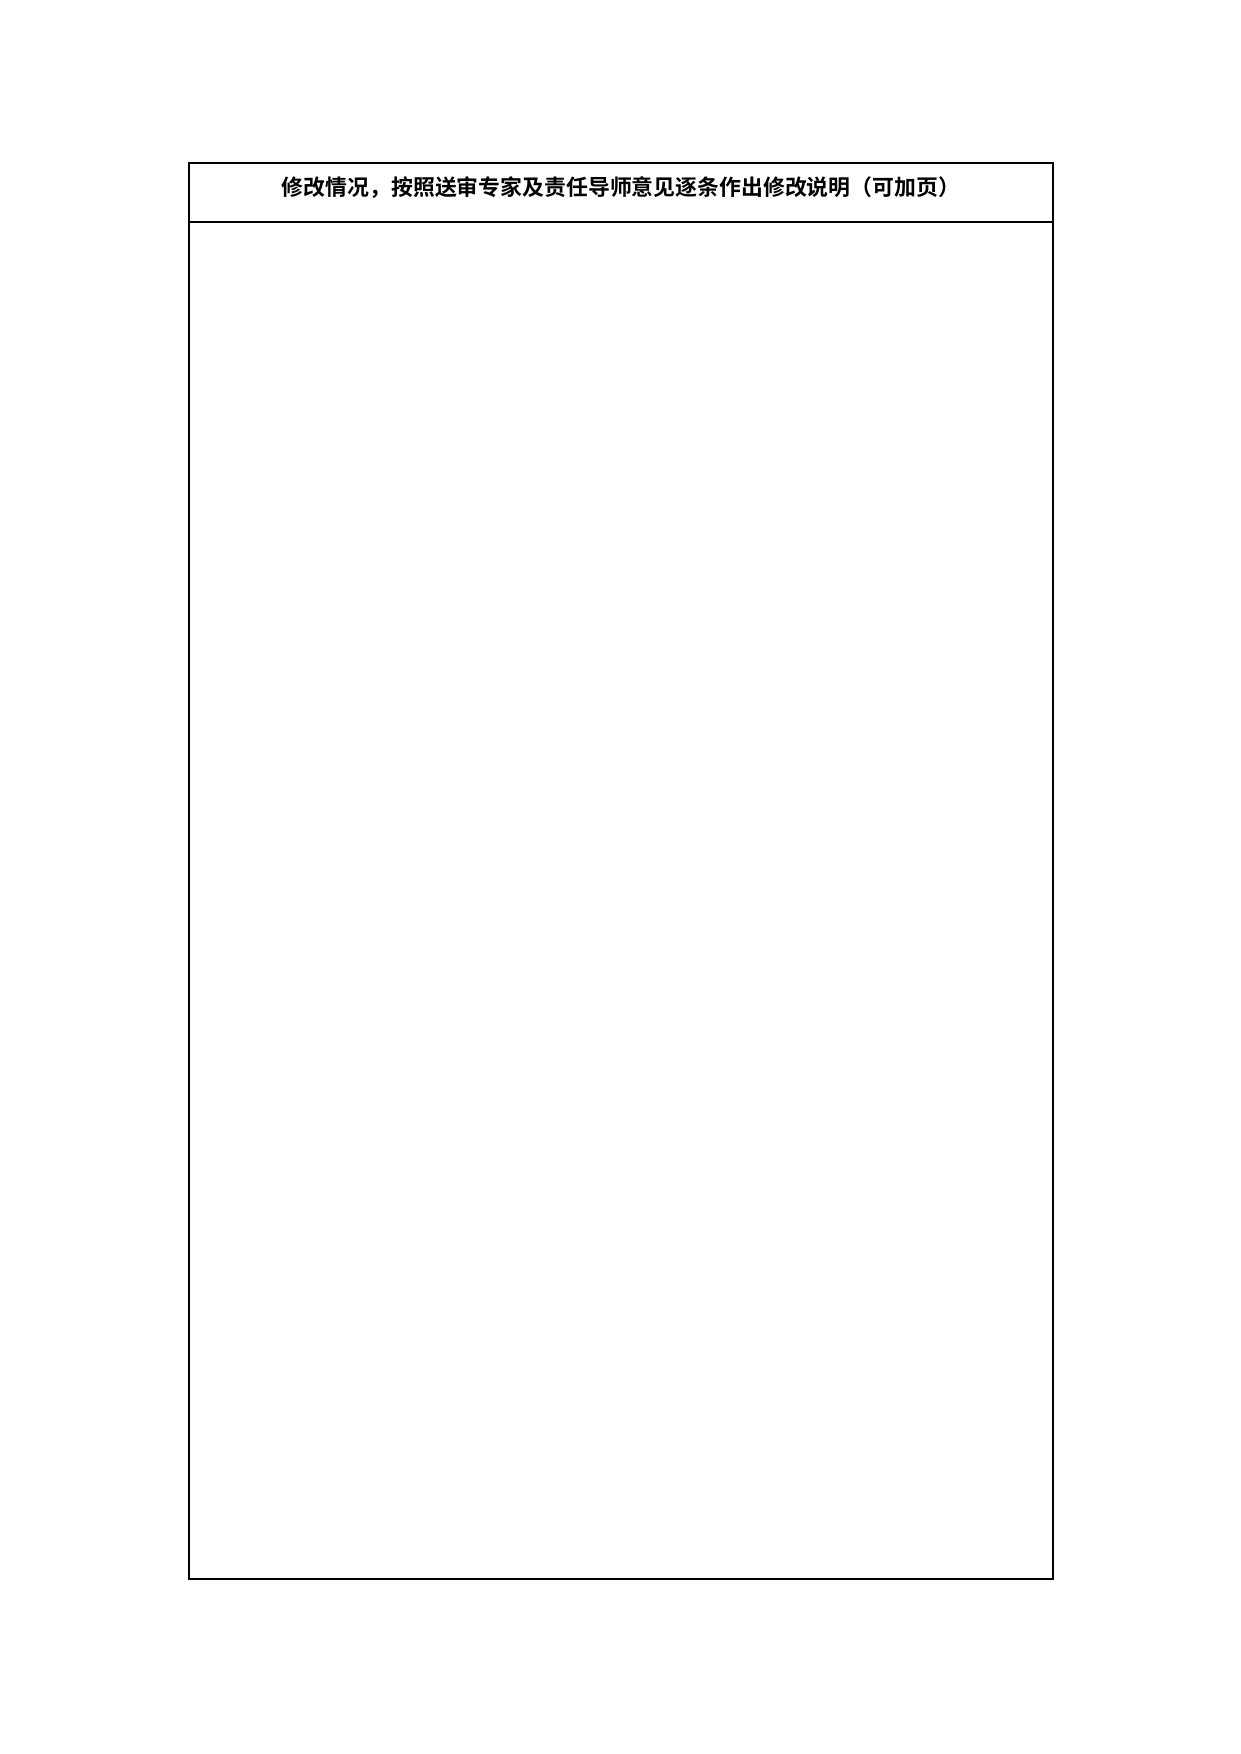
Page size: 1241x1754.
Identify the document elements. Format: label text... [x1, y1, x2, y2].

table_cell 修改情况，按照送审专家及责任导师意见逐条作出修改说明（可加页） [190, 164, 1052, 221]
table_cell [190, 223, 1052, 1578]
